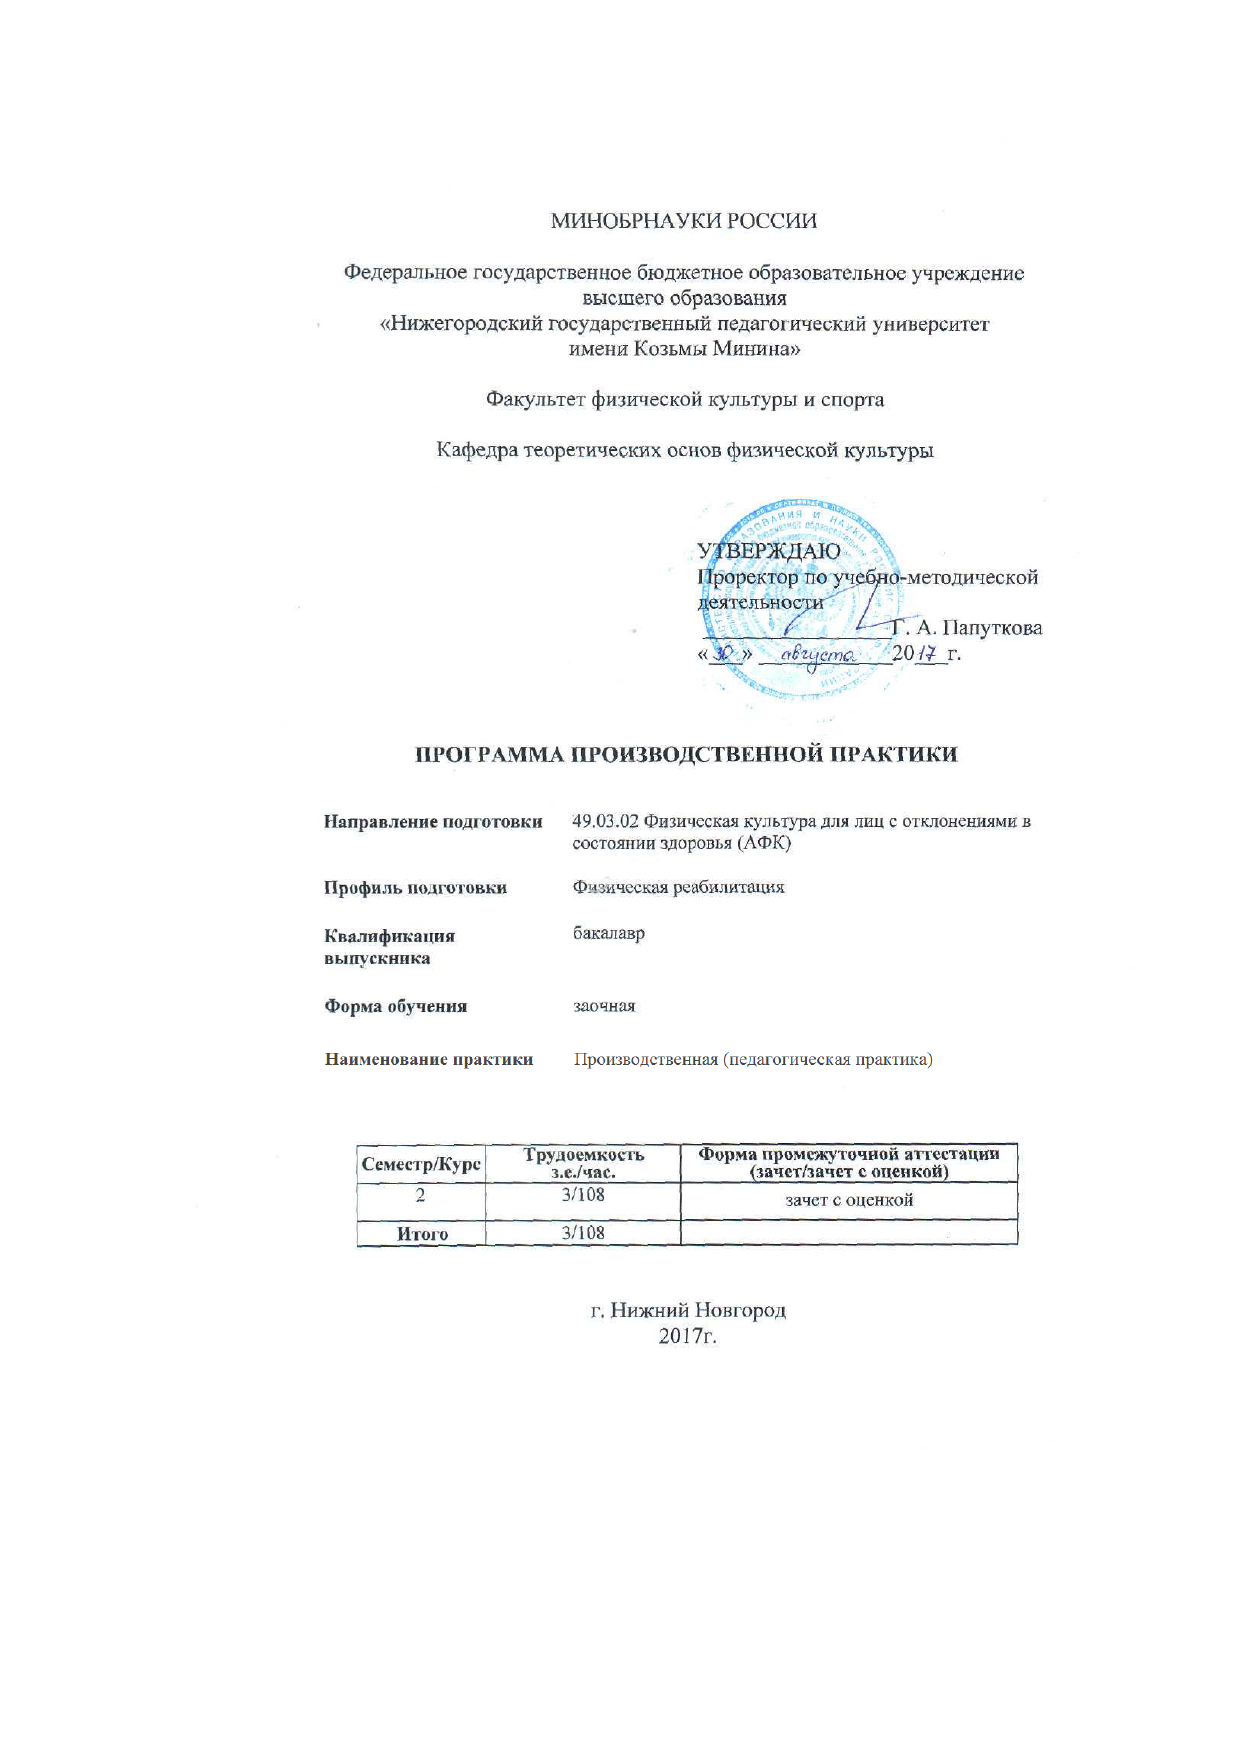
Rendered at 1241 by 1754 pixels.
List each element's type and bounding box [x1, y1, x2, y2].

picture [147, 118, 1152, 1476]
